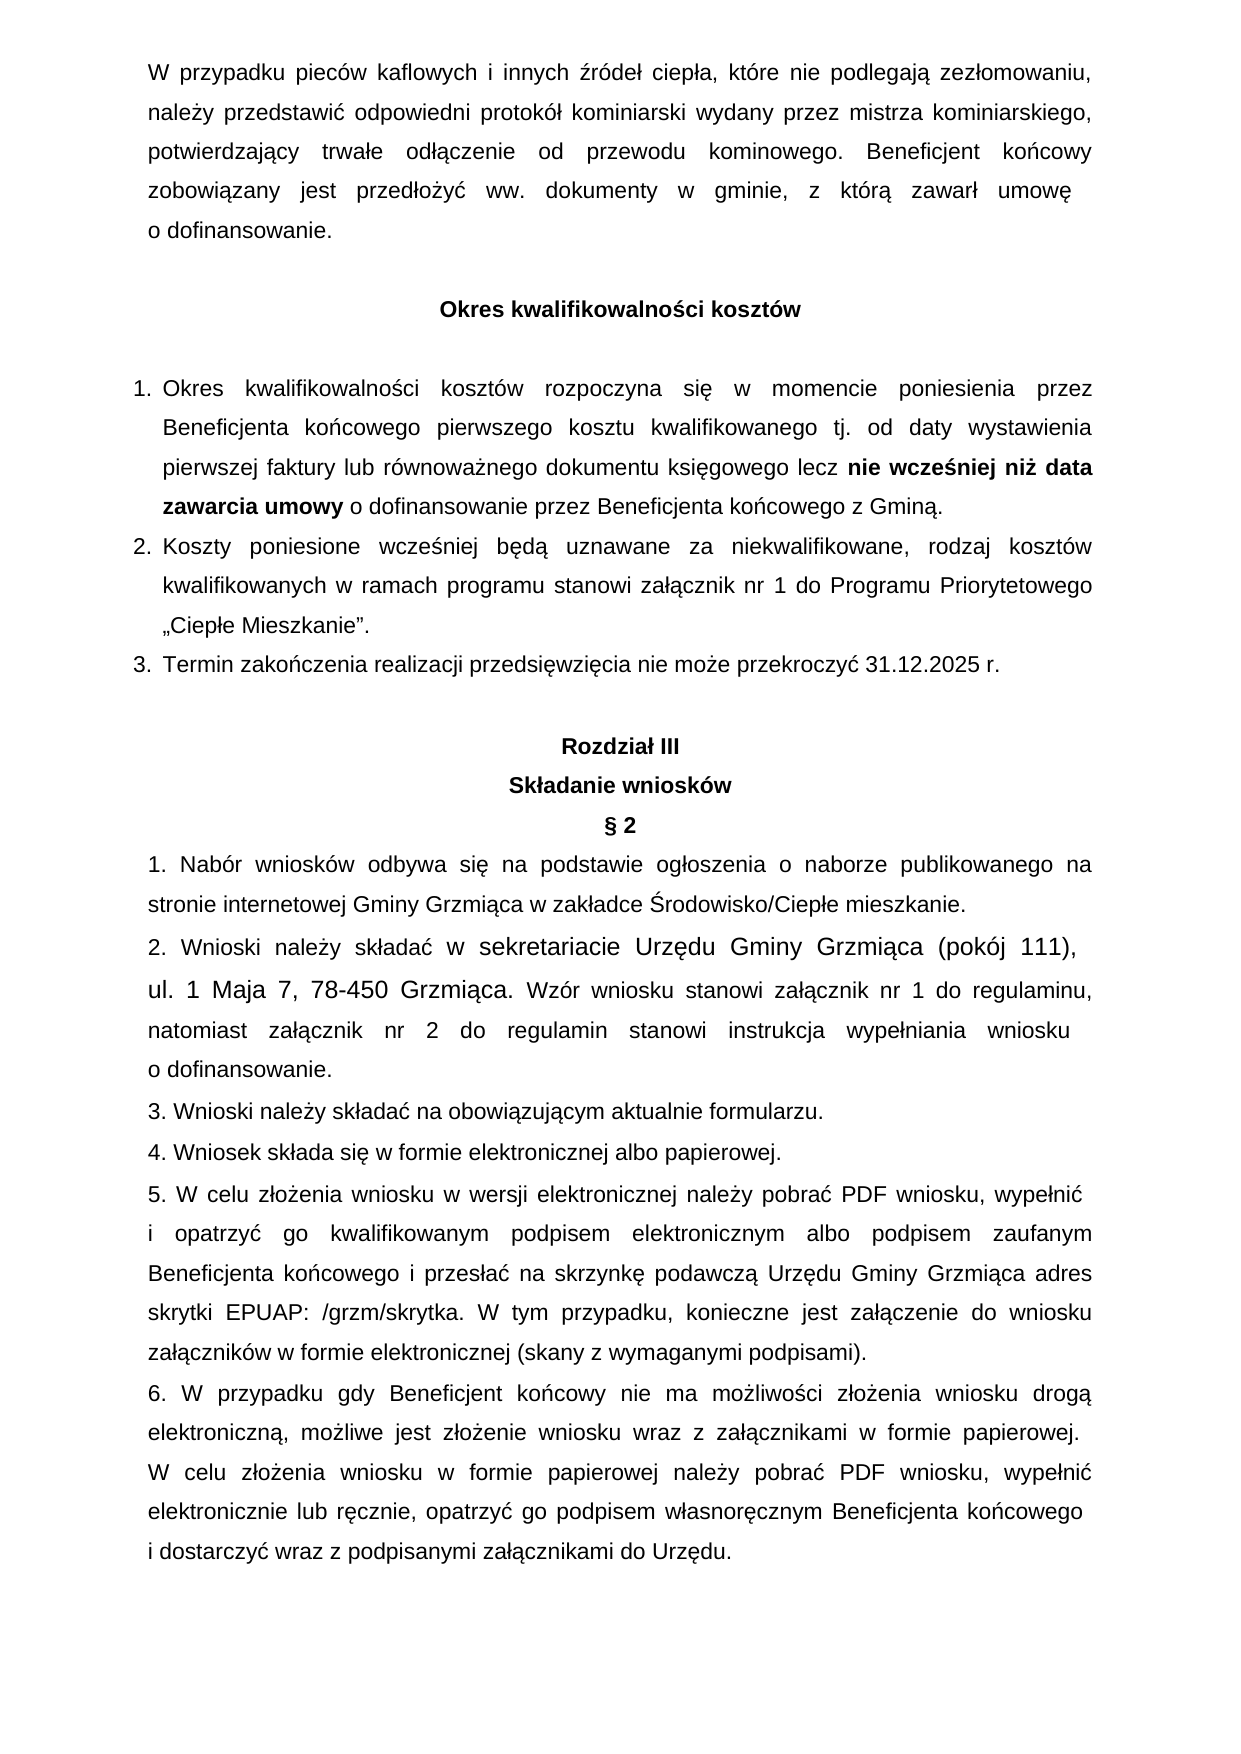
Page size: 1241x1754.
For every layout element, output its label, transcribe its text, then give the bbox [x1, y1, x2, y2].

text § 2 [148, 812, 1093, 838]
list Termin zakończenia realizacji przedsięwzięcia nie może przekroczyć 31.12.2025 r. [133, 651, 1093, 678]
text 3. Wnioski należy składać na obowiązującym aktualnie formularzu. [148, 1098, 1093, 1124]
text 1. Nabór wniosków odbywa się na podstawie ogłoszenia o naborze publikowanego na stronie internetowej Gminy Grzmiąca w zakładce Środowisko/Ciepłe mieszkanie. [148, 851, 1093, 917]
list Koszty poniesione wcześniej będą uznawane za niekwalifikowane, rodzaj kosztów kwalifikowanych w ramach programu stanowi załącznik nr 1 do Programu Priorytetowego „Ciepłe Mieszkanie”. [133, 533, 1093, 638]
text 6. W przypadku gdy Beneficjent końcowy nie ma możliwości złożenia wniosku drogą elektroniczną, możliwe jest złożenie wniosku wraz z załącznikami w formie papierowej. W celu złożenia wniosku w formie papierowej należy pobrać PDF wniosku, wypełnić elektronicznie lub ręcznie, opatrzyć go podpisem własnoręcznym Beneficjenta końcowego i dostarczyć wraz z podpisanymi załącznikami do Urzędu. [148, 1380, 1093, 1564]
list Okres kwalifikowalności kosztów rozpoczyna się w momencie poniesienia przez Beneficjenta końcowego pierwszego kosztu kwalifikowanego tj. od daty wystawienia pierwszej faktury lub równoważnego dokumentu księgowego lecz nie wcześniej niż data zawarcia umowy o dofinansowanie przez Beneficjenta końcowego z Gminą. [133, 375, 1093, 520]
text Składanie wniosków [148, 772, 1093, 798]
text 4. Wniosek składa się w formie elektronicznej albo papierowej. [148, 1139, 1093, 1166]
text Rozdział III [148, 733, 1093, 759]
text 5. W celu złożenia wniosku w wersji elektronicznej należy pobrać PDF wniosku, wypełnić i opatrzyć go kwalifikowanym podpisem elektronicznym albo podpisem zaufanym Beneficjenta końcowego i przesłać na skrzynkę podawczą Urzędu Gminy Grzmiąca adres skrytki EPUAP: /grzm/skrytka. W tym przypadku, konieczne jest załączenie do wniosku załączników w formie elektronicznej (skany z wymaganymi podpisami). [148, 1181, 1093, 1365]
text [148, 59, 1093, 243]
text Okres kwalifikowalności kosztów [148, 296, 1093, 322]
text 2. Wnioski należy składać w sekretariacie Urzędu Gminy Grzmiąca (pokój 111), ul. 1 Maja 7, 78-450 Grzmiąca. Wzór wniosku stanowi załącznik nr 1 do regulaminu, natomiast załącznik nr 2 do regulamin stanowi instrukcja wypełniania wniosku o dofinansowanie. [148, 932, 1093, 1083]
